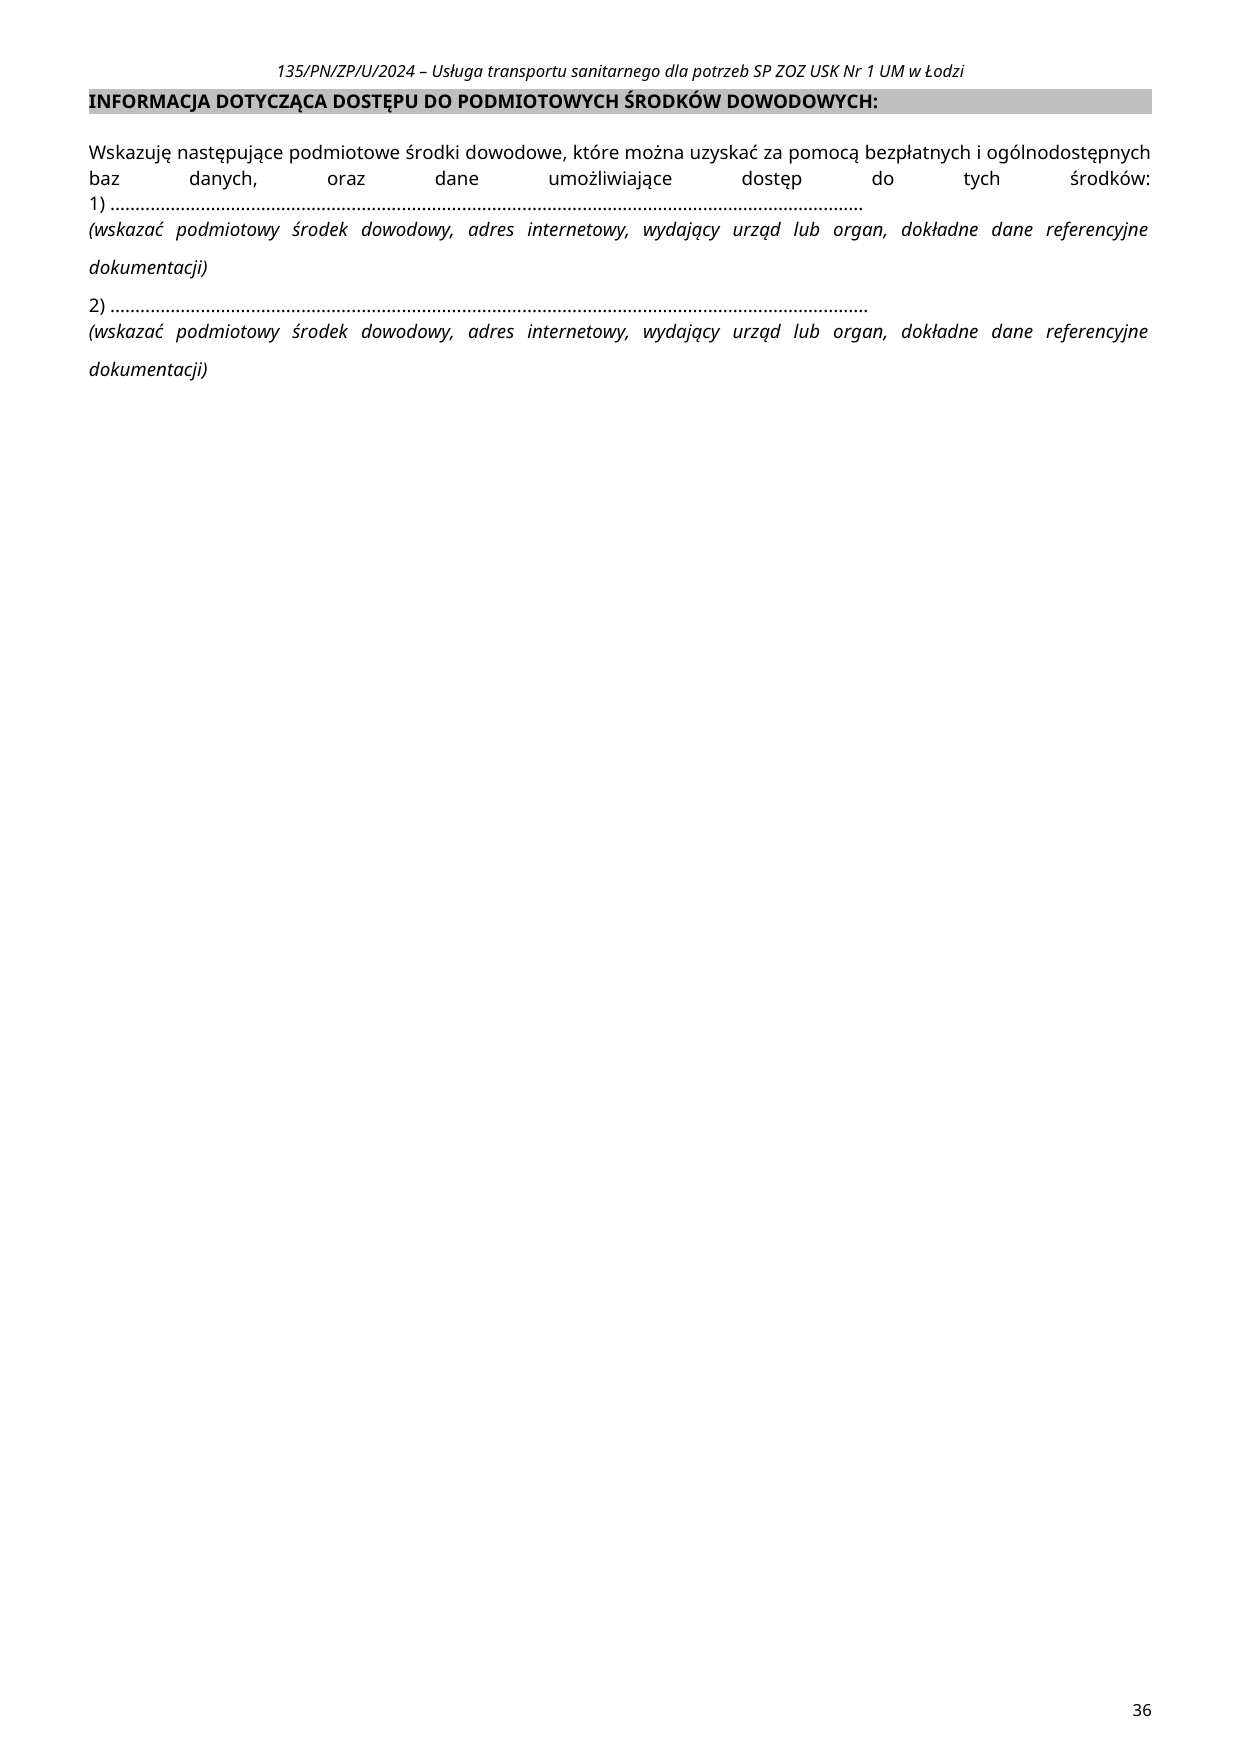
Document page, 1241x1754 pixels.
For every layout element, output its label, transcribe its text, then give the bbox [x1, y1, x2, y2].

text (wskazać podmiotowy środek dowodowy, adres internetowy, wydający urząd lub organ, dokładne dane referencyjne dokumentacji) [89, 216, 1152, 280]
text INFORMACJA DOTYCZĄCA DOSTĘPU DO PODMIOTOWYCH ŚRODKÓW DOWODOWYCH: [89, 89, 1152, 114]
text (wskazać podmiotowy środek dowodowy, adres internetowy, wydający urząd lub organ, dokładne dane referencyjne dokumentacji) [89, 318, 1152, 382]
text 2) ....................................................................................................................................................... [89, 292, 1152, 318]
text Wskazuję następujące podmiotowe środki dowodowe, które można uzyskać za pomocą bezpłatnych i ogólnodostępnych baz danych, oraz dane umożliwiające dostęp do tych środków: 1) ...................................................................................................................................................... [89, 139, 1152, 216]
